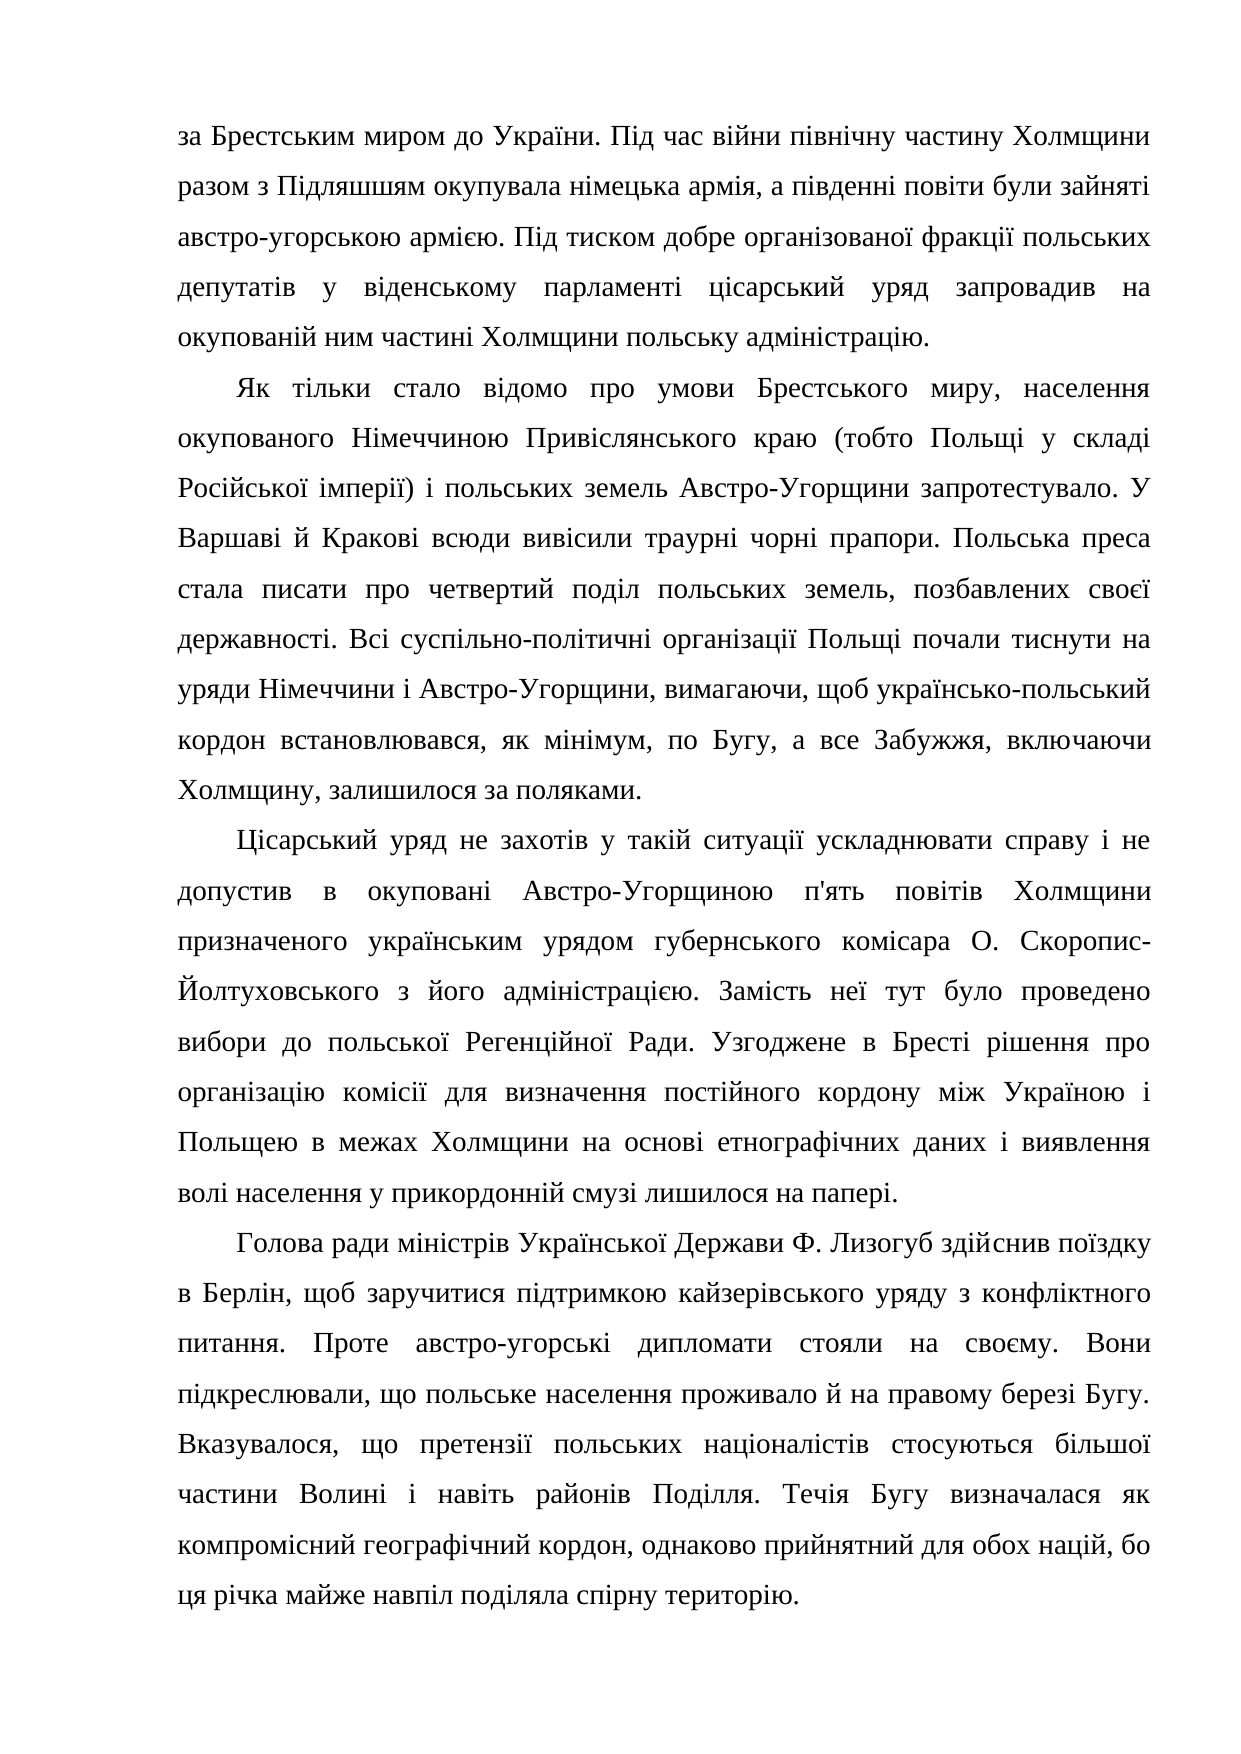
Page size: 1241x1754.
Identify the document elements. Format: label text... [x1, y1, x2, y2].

text Як тільки стало відомо про умови Брестського миру, населення окупованого Німеччиною Привіслянського краю (тобто Польщі у складі Російської імперії) і польських земель Австро-Угорщини запротестувало. У Варшаві й Кракові всюди вивісили траурні чорні прапори. Польська преса стала писати про четвертий поділ польських земель, позбавлених своєї державності. Всі суспільно-політичні організації Польщі почали тиснути на уряди Німеччини і Австро-Угорщини, вимагаючи, щоб українсько-польський кордон встановлювався, як мінімум, по Бугу, а все Забужжя, включаючи Холмщину, залишилося за поляками. [177, 370, 1152, 806]
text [177, 118, 1152, 353]
text Голова ради міністрів Української Держави Ф. Лизогуб здійснив поїздку в Берлін, щоб заручитися підтримкою кайзерівського уряду з конфліктного питання. Проте австро-угорські дипломати стояли на своєму. Вони підкреслювали, що польське населення проживало й на правому березі Бугу. Вказувалося, що претензії польських націоналістів стосуються більшої частини Волині і навіть районів Поділля. Течія Бугу визначалася як компромісний географічний кордон, однаково прийнятний для обох націй, бо ця річка майже навпіл поділяла спірну територію. [177, 1225, 1152, 1611]
text Цісарський уряд не захотів у такій ситуації ускладнювати справу і не допустив в окуповані Австро-Угорщиною п'ять повітів Холмщини призначеного українським урядом губернського комісара О. Скоропис-Йолтуховського з його адміністрацією. Замість неї тут було проведено вибори до польської Регенційної Ради. Узгоджене в Бресті рішення про організацію комісії для визначення постійного кордону між Україною і Польщею в межах Холмщини на основі етнографічних даних і виявлення волі населення у прикордонній смузі лишилося на папері. [177, 822, 1152, 1208]
